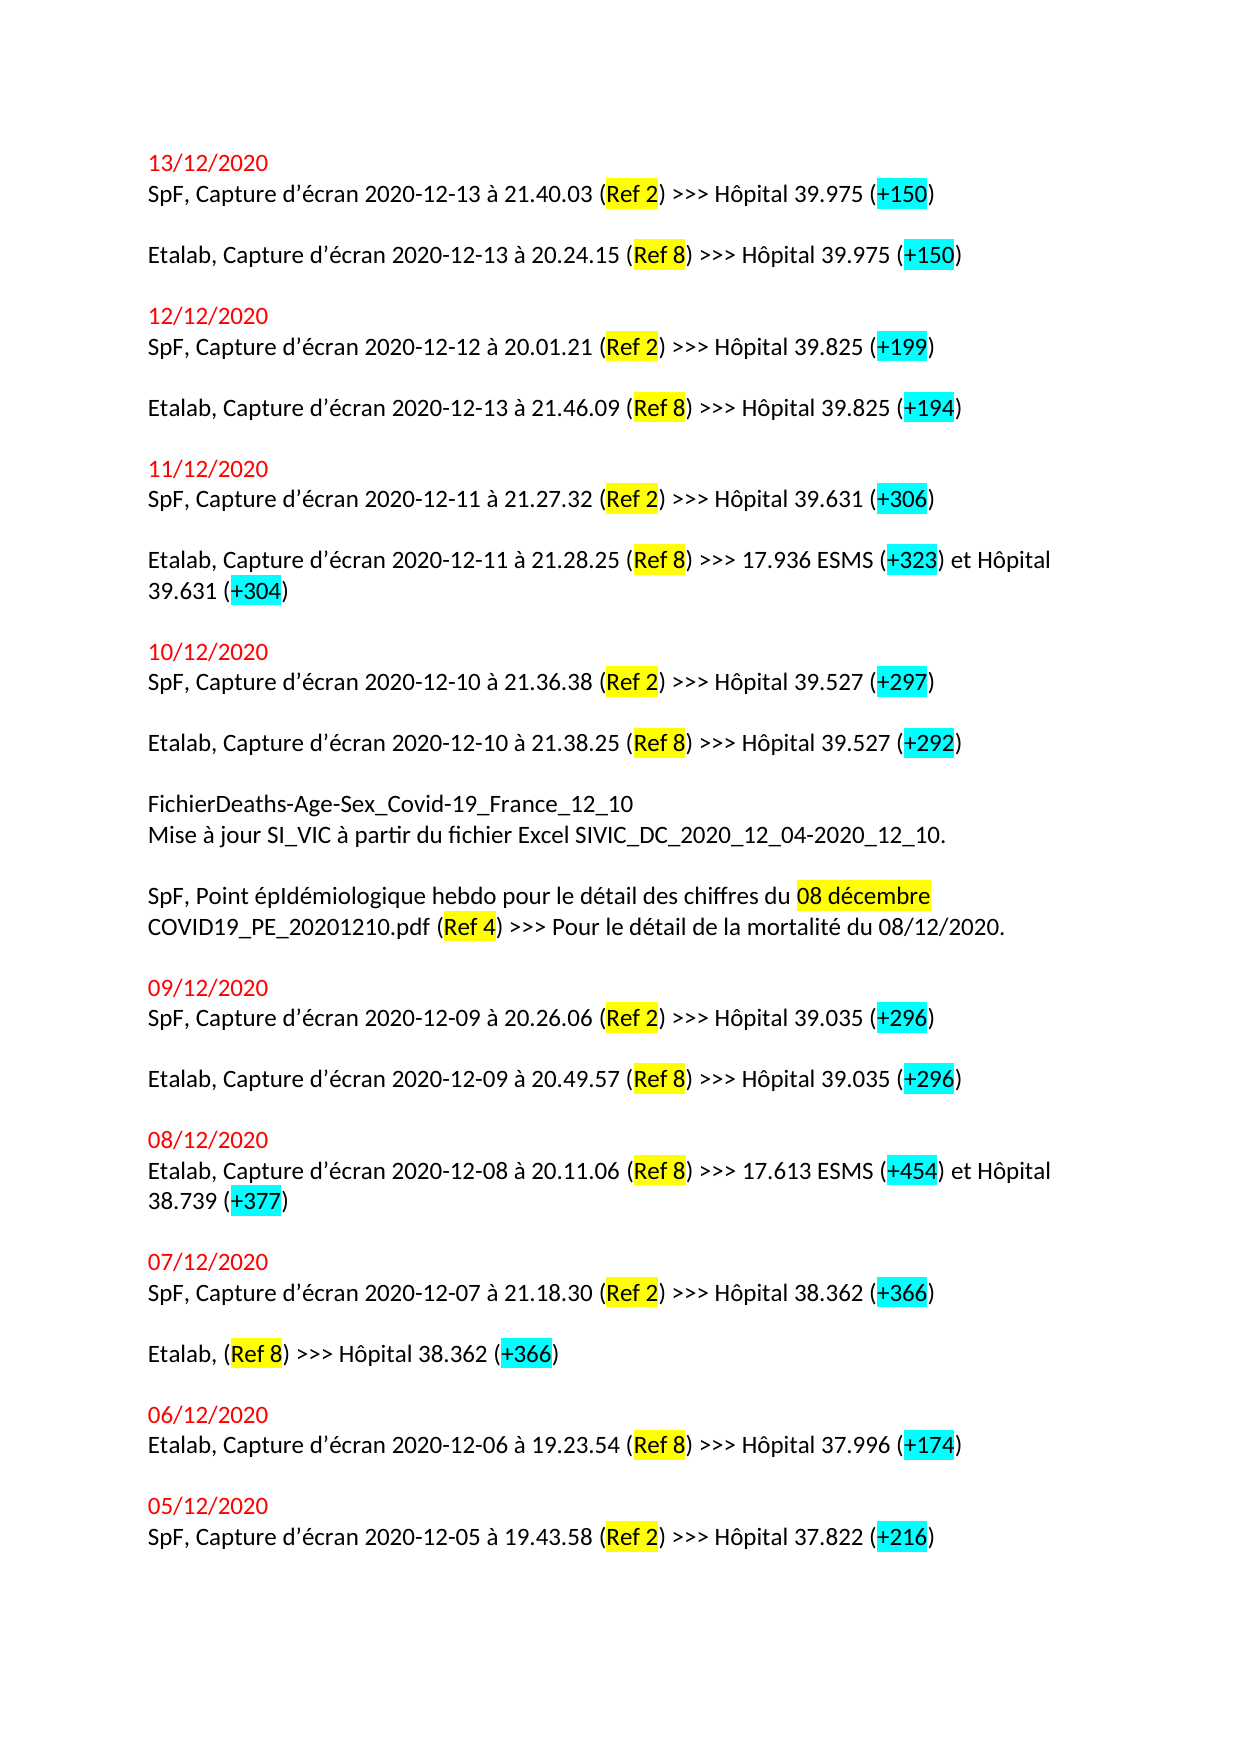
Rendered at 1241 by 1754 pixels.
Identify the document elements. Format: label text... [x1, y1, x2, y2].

text SpF, Point épIdémiologique hebdo pour le détail des chiffres du 08 décembre COVID19_PE_20201210.pdf (Ref 4) >>> Pour le détail de la mortalité du 08/12/2020. [148, 880, 1093, 941]
text SpF, Capture d’écran 2020-12-13 à 21.40.03 (Ref 2) >>> Hôpital 39.975 (+150) [148, 178, 606, 209]
text SpF, Capture d’écran 2020-12-09 à 20.26.06 (Ref 2) >>> Hôpital 39.035 (+296) [658, 1002, 877, 1033]
text SpF, Capture d’écran 2020-12-10 à 21.36.38 (Ref 2) >>> Hôpital 39.527 (+297) [148, 666, 606, 697]
text SpF, Capture d’écran 2020-12-07 à 21.18.30 (Ref 2) >>> Hôpital 38.362 (+366) [148, 1277, 606, 1307]
text SpF, Capture d’écran 2020-12-11 à 21.27.32 (Ref 2) >>> Hôpital 39.631 (+306) [148, 483, 606, 514]
text 12/12/2020 [148, 300, 1093, 331]
text Mise à jour SI_VIC à partir du fichier Excel SIVIC_DC_2020_12_04-2020_12_10. [148, 819, 1093, 849]
text SpF, Capture d’écran 2020-12-12 à 20.01.21 (Ref 2) >>> Hôpital 39.825 (+199) [148, 331, 606, 361]
text Etalab, Capture d’écran 2020-12-13 à 20.24.15 (Ref 8) >>> Hôpital 39.975 (+150) [685, 239, 904, 270]
text SpF, Capture d’écran 2020-12-11 à 21.27.32 (Ref 2) >>> Hôpital 39.631 (+306) [927, 483, 1093, 514]
text Etalab, Capture d’écran 2020-12-06 à 19.23.54 (Ref 8) >>> Hôpital 37.996 (+174) [148, 1429, 1093, 1460]
text SpF, Capture d’écran 2020-12-13 à 21.40.03 (Ref 2) >>> Hôpital 39.975 (+150) [927, 178, 1093, 209]
text 13/12/2020 [148, 148, 1093, 178]
text SpF, Capture d’écran 2020-12-09 à 20.26.06 (Ref 2) >>> Hôpital 39.035 (+296) [148, 1002, 606, 1033]
text 05/12/2020 [148, 1491, 1093, 1521]
text Etalab, Capture d’écran 2020-12-13 à 21.46.09 (Ref 8) >>> Hôpital 39.825 (+194) [148, 392, 634, 422]
text SpF, Capture d’écran 2020-12-05 à 19.43.58 (Ref 2) >>> Hôpital 37.822 (+216) [148, 1521, 606, 1552]
text Etalab, (Ref 8) >>> Hôpital 38.362 (+366) [552, 1338, 1093, 1368]
text 09/12/2020 [148, 972, 1093, 1002]
text SpF, Capture d’écran 2020-12-10 à 21.36.38 (Ref 2) >>> Hôpital 39.527 (+297) [927, 666, 1093, 697]
text 11/12/2020 [148, 453, 1093, 483]
text SpF, Capture d’écran 2020-12-09 à 20.26.06 (Ref 2) >>> Hôpital 39.035 (+296) [927, 1002, 1093, 1033]
text 07/12/2020 [148, 1246, 1093, 1277]
text SpF, Capture d’écran 2020-12-05 à 19.43.58 (Ref 2) >>> Hôpital 37.822 (+216) [658, 1521, 877, 1552]
text Etalab, Capture d’écran 2020-12-09 à 20.49.57 (Ref 8) >>> Hôpital 39.035 (+296) [148, 1063, 634, 1094]
text 10/12/2020 [148, 636, 1093, 666]
text SpF, Capture d’écran 2020-12-12 à 20.01.21 (Ref 2) >>> Hôpital 39.825 (+199) [927, 331, 1093, 361]
text Etalab, Capture d’écran 2020-12-13 à 20.24.15 (Ref 8) >>> Hôpital 39.975 (+150) [148, 239, 634, 270]
text SpF, Capture d’écran 2020-12-10 à 21.36.38 (Ref 2) >>> Hôpital 39.527 (+297) [658, 666, 877, 697]
text 06/12/2020 [148, 1399, 1093, 1429]
text Etalab, (Ref 8) >>> Hôpital 38.362 (+366) [148, 1338, 231, 1368]
text Etalab, Capture d’écran 2020-12-13 à 21.46.09 (Ref 8) >>> Hôpital 39.825 (+194) [685, 392, 904, 422]
text SpF, Capture d’écran 2020-12-07 à 21.18.30 (Ref 2) >>> Hôpital 38.362 (+366) [927, 1277, 1093, 1307]
text Etalab, (Ref 8) >>> Hôpital 38.362 (+366) [282, 1338, 501, 1368]
text Etalab, Capture d’écran 2020-12-08 à 20.11.06 (Ref 8) >>> 17.613 ESMS (+454) et Hôpital 38.739 (+377) [148, 1155, 1093, 1216]
text SpF, Capture d’écran 2020-12-05 à 19.43.58 (Ref 2) >>> Hôpital 37.822 (+216) [927, 1521, 1093, 1552]
text 08/12/2020 [148, 1124, 1093, 1155]
text SpF, Capture d’écran 2020-12-12 à 20.01.21 (Ref 2) >>> Hôpital 39.825 (+199) [658, 331, 877, 361]
text Etalab, Capture d’écran 2020-12-10 à 21.38.25 (Ref 8) >>> Hôpital 39.527 (+292) [148, 727, 1093, 758]
text Etalab, Capture d’écran 2020-12-11 à 21.28.25 (Ref 8) >>> 17.936 ESMS (+323) et Hôpital 39.631 (+304) [148, 544, 1093, 605]
text SpF, Capture d’écran 2020-12-13 à 21.40.03 (Ref 2) >>> Hôpital 39.975 (+150) [658, 178, 877, 209]
text SpF, Capture d’écran 2020-12-11 à 21.27.32 (Ref 2) >>> Hôpital 39.631 (+306) [658, 483, 877, 514]
text Etalab, Capture d’écran 2020-12-09 à 20.49.57 (Ref 8) >>> Hôpital 39.035 (+296) [685, 1063, 904, 1094]
text SpF, Capture d’écran 2020-12-07 à 21.18.30 (Ref 2) >>> Hôpital 38.362 (+366) [658, 1277, 877, 1307]
text FichierDeaths-Age-Sex_Covid-19_France_12_10 [148, 788, 1093, 819]
